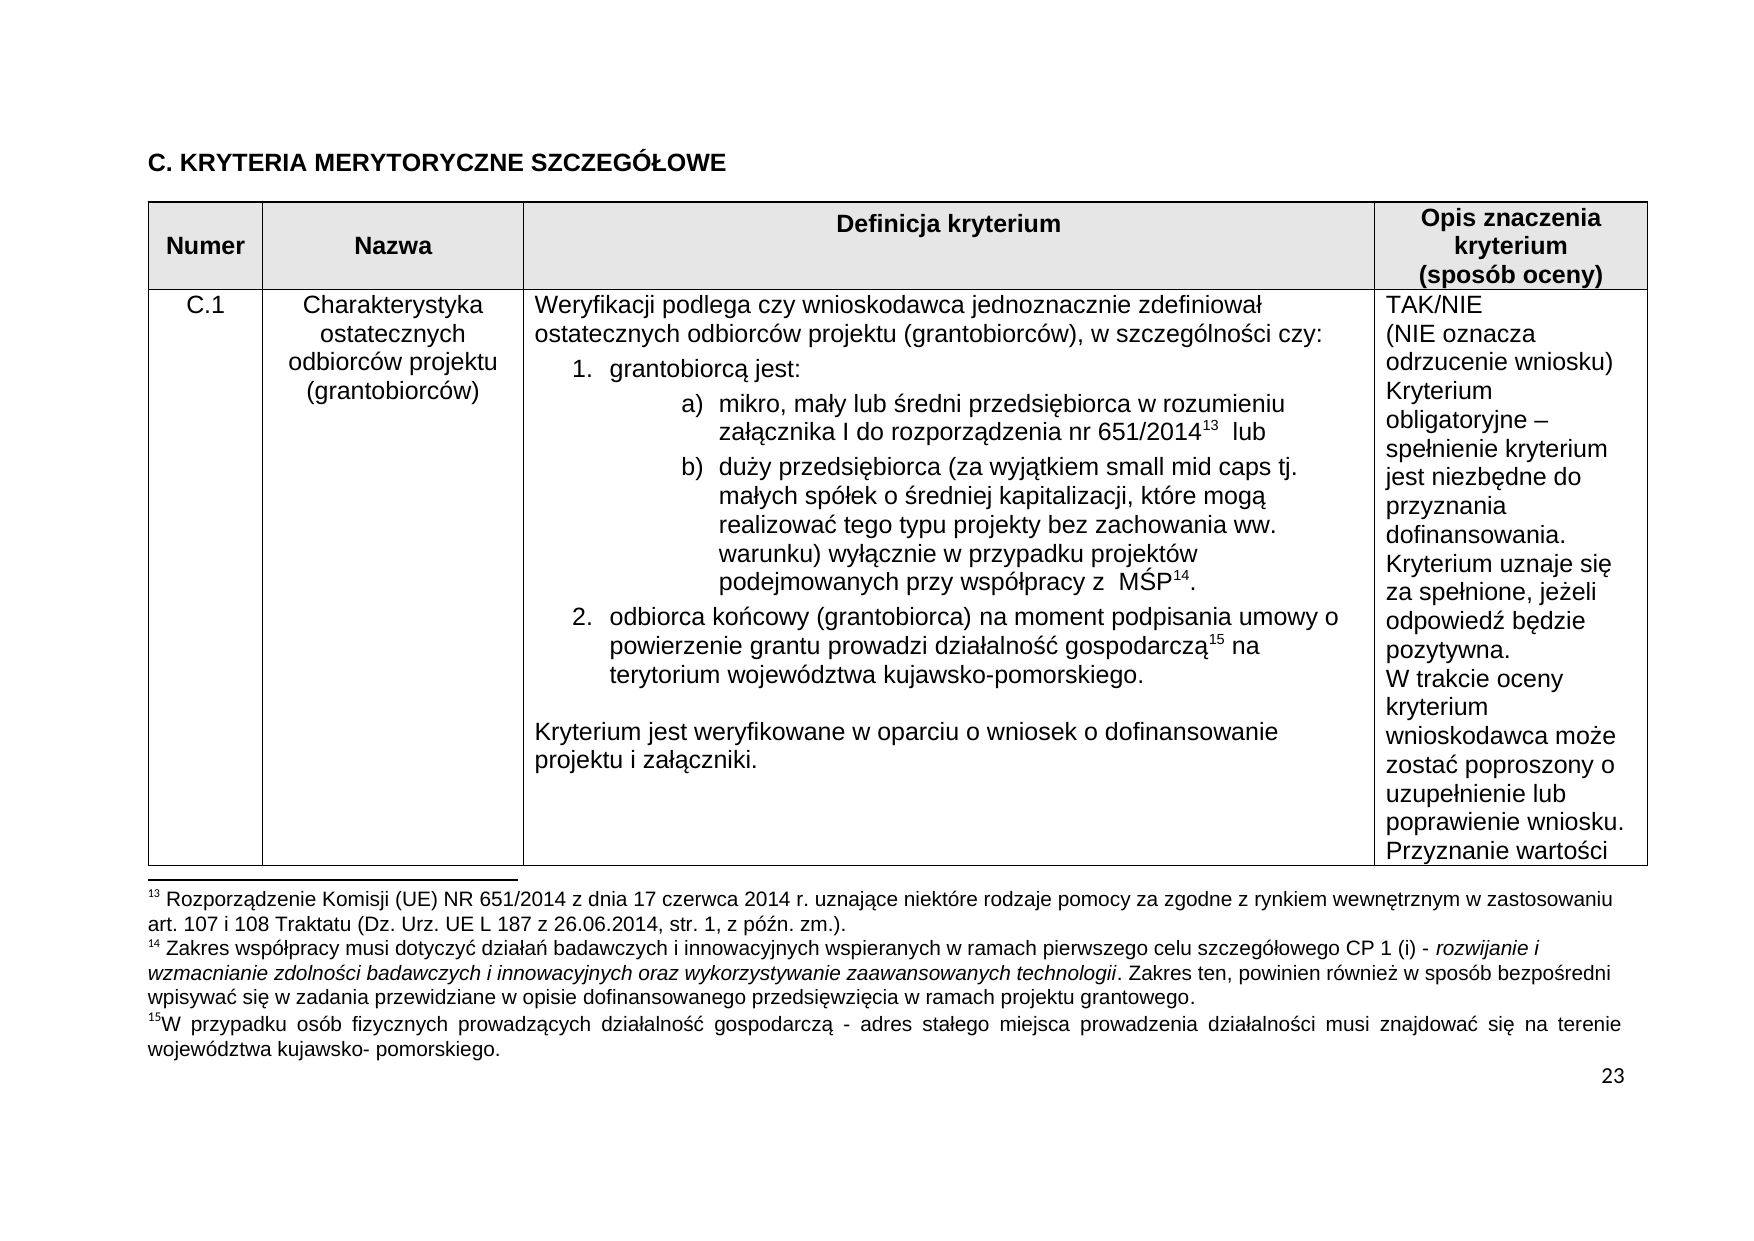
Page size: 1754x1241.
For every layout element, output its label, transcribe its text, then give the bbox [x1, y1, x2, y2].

text C. KRYTERIA MERYTORYCZNE SZCZEGÓŁOWE [148, 148, 1624, 176]
table_cell Charakterystyka ostatecznych odbiorców projektu (grantobiorców) [263, 290, 523, 865]
table_cell Weryfikacji podlega czy wnioskodawca jednoznacznie zdefiniował ostatecznych odbiorców projektu (grantobiorców), w szczególności czy: grantobiorcą jest: mikro, mały lub średni przedsiębiorca w rozumieniu załącznika I do rozporządzenia nr 651/2014 lub duży przedsiębiorca (za wyjątkiem small mid caps tj. małych spółek o średniej kapitalizacji, które mogą realizować tego typu projekty bez zachowania ww. warunku) wyłącznie w przypadku projektów podejmowanych przy współpracy z MŚP. odbiorca końcowy (grantobiorca) na moment podpisania umowy o powierzenie grantu prowadzi działalność gospodarczą na terytorium województwa kujawsko-pomorskiego. Kryterium jest weryfikowane w oparciu o wniosek o dofinansowanie projektu i załączniki. [524, 290, 1374, 865]
table_header Opis znaczenia kryterium (sposób oceny) [1375, 203, 1647, 289]
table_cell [1375, 290, 1647, 865]
table_cell C.1 [149, 290, 262, 865]
table_header Numer [149, 203, 262, 289]
table_header Nazwa [263, 203, 523, 289]
table_header Definicja kryterium [524, 203, 1374, 289]
